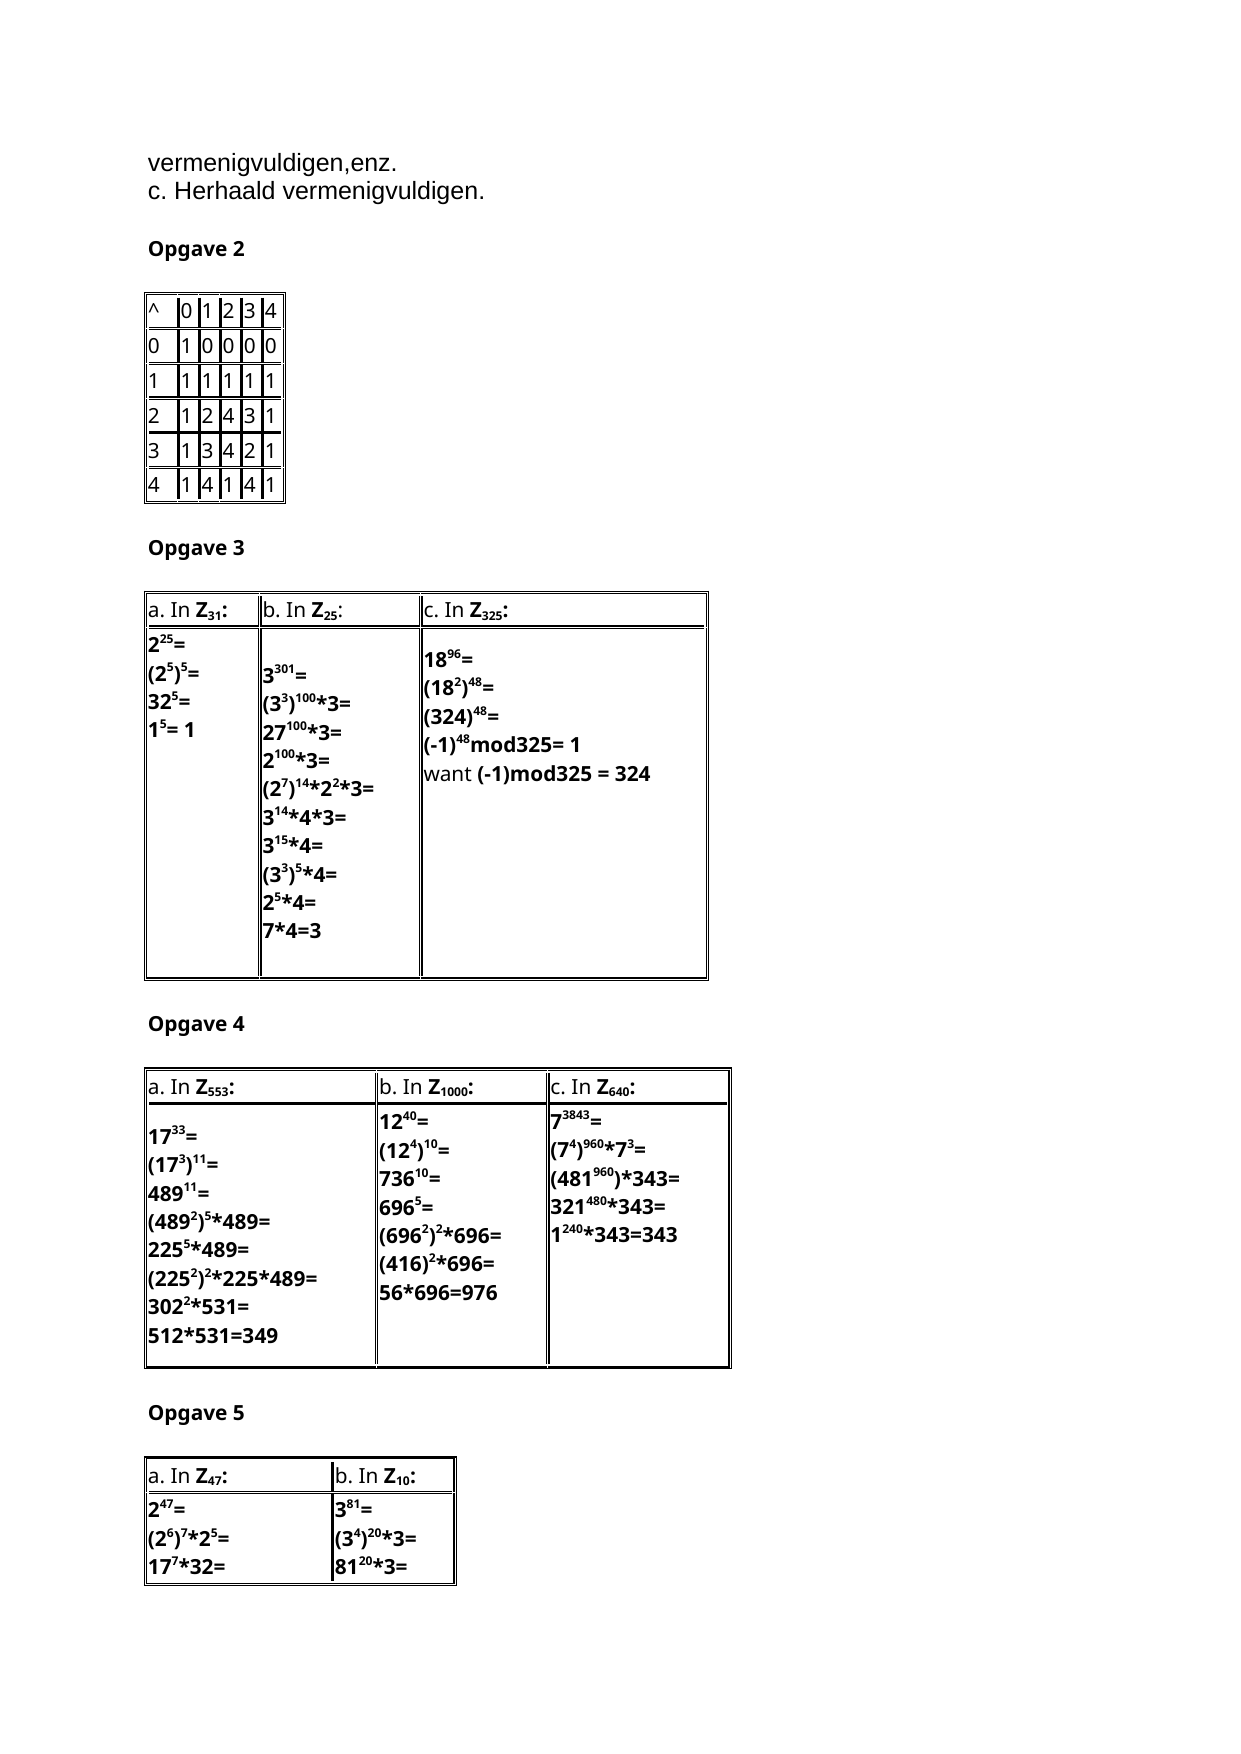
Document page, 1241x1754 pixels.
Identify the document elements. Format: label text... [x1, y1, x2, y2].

table_cell 4 [145, 466, 178, 501]
table_cell 0 [145, 327, 178, 361]
table_header 1 [199, 293, 220, 327]
table_cell 1 [264, 361, 283, 396]
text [148, 148, 1093, 205]
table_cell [332, 1491, 455, 1582]
table_cell 1 [220, 469, 241, 501]
table_cell 0 [243, 330, 261, 361]
table_cell 1 [262, 466, 284, 501]
text Opgave 2 [148, 234, 1093, 263]
table_cell 1 [201, 365, 219, 396]
table_cell 4 [199, 469, 220, 501]
table_cell 3 [243, 400, 261, 431]
table_cell 0 [201, 330, 219, 361]
table_cell 4 [222, 400, 240, 431]
table_cell 1733= (173)11= 48911= (4892)5*489= 2255*489= (2252)2*225*489= 3022*531= 512*531=349 [147, 1102, 377, 1366]
table_cell 1 [180, 365, 198, 396]
table_header b. In Z25: [260, 592, 421, 625]
table_cell 2 [147, 396, 177, 431]
table_cell 1 [264, 396, 283, 431]
table_header c. In Z640: [548, 1071, 728, 1102]
table_header a. In Z47: [147, 1459, 332, 1491]
table_header 2 [220, 295, 241, 327]
table_cell 0 [262, 327, 284, 361]
table_cell 4 [241, 469, 262, 501]
table_header a. In Z553: [147, 1071, 377, 1102]
table_cell 3301= (33)100*3= 27100*3= 2100*3= (27)14*22*3= 314*4*3= 315*4= (33)5*4= 25*4= 7*4=3 [260, 625, 421, 977]
table_cell 2 [201, 400, 219, 431]
table_header b. In Z1000: [377, 1069, 548, 1102]
table_cell 1 [147, 361, 177, 396]
table_cell 1 [180, 330, 198, 361]
table_header 3 [241, 295, 262, 327]
table_cell 225= (25)5= 325= 15= 1 [147, 625, 260, 977]
table_cell 4 [222, 434, 240, 466]
table_header 0 [178, 293, 199, 327]
table_cell 1 [243, 365, 261, 396]
table_cell 1 [178, 469, 199, 501]
table_header ^ [145, 293, 178, 327]
table_cell 1 [264, 431, 283, 466]
table_cell 3 [147, 431, 177, 466]
table_header b. In Z10: [332, 1459, 453, 1491]
table_cell 2 [243, 434, 261, 466]
table_cell 0 [222, 330, 240, 361]
table_cell 1896= (182)48= (324)48= (-1)48mod325= 1 want (-1)mod325 = 324 [421, 625, 706, 977]
text Opgave 5 [148, 1398, 1093, 1427]
table_cell 1 [222, 365, 240, 396]
table_cell 73843= (74)960*73= (481960)*343= 321480*343= 1240*343=343 [548, 1102, 728, 1366]
table_header a. In Z31: [145, 592, 260, 625]
table_cell 1 [180, 434, 198, 466]
text Opgave 3 [148, 533, 1093, 561]
table_cell 1 [180, 400, 198, 431]
table_cell 1240= (124)10= 73610= 6965= (6962)2*696= (416)2*696= 56*696=976 [377, 1102, 548, 1366]
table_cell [145, 1491, 332, 1582]
text Opgave 4 [148, 1009, 1093, 1038]
table_header c. In Z325: [421, 594, 706, 625]
table_cell 3 [201, 434, 219, 466]
table_header 4 [262, 295, 283, 327]
